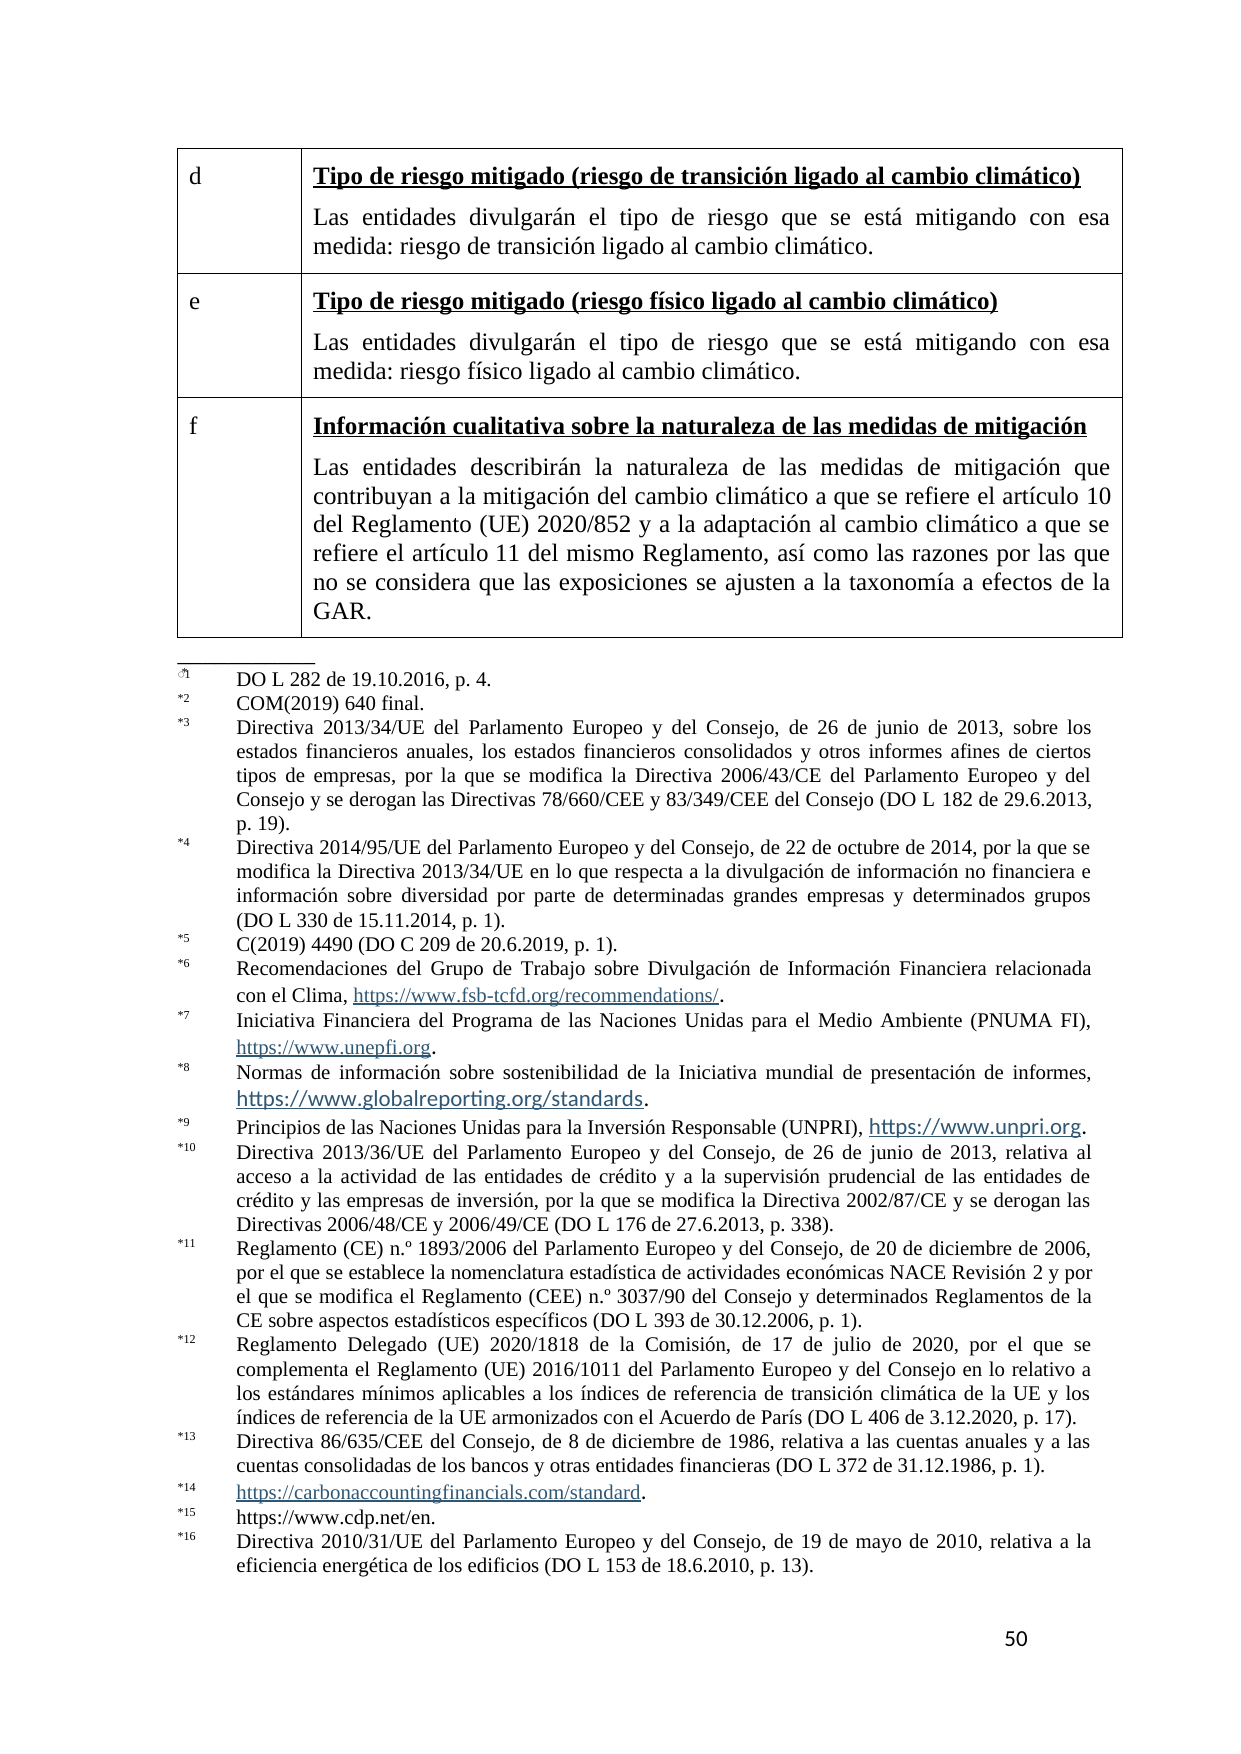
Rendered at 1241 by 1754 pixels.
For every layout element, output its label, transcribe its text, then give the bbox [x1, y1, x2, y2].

text *11 Reglamento (CE) n.º 1893/2006 del Parlamento Europeo y del Consejo, de 20 de diciembre de 2006, por el que se establece la nomenclatura estadística de actividades económicas NACE Revisión 2 y por el que se modifica el Reglamento (CEE) n.º 3037/90 del Consejo y determinados Reglamentos de la CE sobre aspectos estadísticos específicos (DO L 393 de 30.12.2006, p. 1). [177, 1236, 1092, 1332]
text *6 Recomendaciones del Grupo de Trabajo sobre Divulgación de Información Financiera relacionada con el Clima, https://www.fsb-tcfd.org/recommendations/. [177, 956, 1092, 1008]
text *12 Reglamento Delegado (UE) 2020/1818 de la Comisión, de 17 de julio de 2020, por el que se complementa el Reglamento (UE) 2016/1011 del Parlamento Europeo y del Consejo en lo relativo a los estándares mínimos aplicables a los índices de referencia de transición climática de la UE y los índices de referencia de la UE armonizados con el Acuerdo de París (DO L 406 de 3.12.2020, p. 17). [177, 1332, 1092, 1429]
text *7 Iniciativa Financiera del Programa de las Naciones Unidas para el Medio Ambiente (PNUMA FI), https://www.unepfi.org. [177, 1008, 1092, 1060]
text *8 Normas de información sobre sostenibilidad de la Iniciativa mundial de presentación de informes, https://www.globalreporting.org/standards. [177, 1060, 1092, 1112]
text *15 https://www.cdp.net/en. [177, 1505, 1092, 1529]
text *14 https://carbonaccountingfinancials.com/standard. [177, 1477, 1092, 1505]
text *2 COM(2019) 640 final. [177, 691, 1092, 715]
table_cell Tipo de riesgo mitigado (riesgo de transición ligado al cambio climático) Las entidades divulgarán el tipo de riesgo que se está mitigando con esa medida: riesgo de transición ligado al cambio climático. [302, 149, 1122, 272]
table_cell Información cualitativa sobre la naturaleza de las medidas de mitigación Las entidades describirán la naturaleza de las medidas de mitigación que contribuyan a la mitigación del cambio climático a que se refiere el artículo 10 del Reglamento (UE) 2020/852 y a la adaptación al cambio climático a que se refiere el artículo 11 del mismo Reglamento, así como las razones por las que no se considera que las exposiciones se ajusten a la taxonomía a efectos de la GAR. [302, 398, 1122, 637]
text *5 C(2019) 4490 (DO C 209 de 20.6.2019, p. 1). [177, 932, 1092, 956]
text *10 Directiva 2013/36/UE del Parlamento Europeo y del Consejo, de 26 de junio de 2013, relativa al acceso a la actividad de las entidades de crédito y a la supervisión prudencial de las entidades de crédito y las empresas de inversión, por la que se modifica la Directiva 2002/87/CE y se derogan las Directivas 2006/48/CE y 2006/49/CE (DO L 176 de 27.6.2013, p. 338). [177, 1140, 1092, 1236]
table_cell e [178, 274, 301, 397]
text *13 Directiva 86/635/CEE del Consejo, de 8 de diciembre de 1986, relativa a las cuentas anuales y a las cuentas consolidadas de los bancos y otras entidades financieras (DO L 372 de 31.12.1986, p. 1). [177, 1429, 1092, 1477]
table_cell Tipo de riesgo mitigado (riesgo físico ligado al cambio climático) Las entidades divulgarán el tipo de riesgo que se está mitigando con esa medida: riesgo físico ligado al cambio climático. [302, 274, 1122, 397]
text *4 Directiva 2014/95/UE del Parlamento Europeo y del Consejo, de 22 de octubre de 2014, por la que se modifica la Directiva 2013/34/UE en lo que respecta a la divulgación de información no financiera e información sobre diversidad por parte de determinadas grandes empresas y determinados grupos (DO L 330 de 15.11.2014, p. 1). [177, 835, 1092, 932]
text ___________ [177, 638, 1092, 667]
text *16 Directiva 2010/31/UE del Parlamento Europeo y del Consejo, de 19 de mayo de 2010, relativa a la eficiencia energética de los edificios (DO L 153 de 18.6.2010, p. 13). [177, 1529, 1092, 1577]
text ⃰1 DO L 282 de 19.10.2016, p. 4. [177, 667, 1092, 691]
text *3 Directiva 2013/34/UE del Parlamento Europeo y del Consejo, de 26 de junio de 2013, sobre los estados financieros anuales, los estados financieros consolidados y otros informes afines de ciertos tipos de empresas, por la que se modifica la Directiva 2006/43/CE del Parlamento Europeo y del Consejo y se derogan las Directivas 78/660/CEE y 83/349/CEE del Consejo (DO L 182 de 29.6.2013, p. 19). [177, 715, 1092, 835]
text *9 Principios de las Naciones Unidas para la Inversión Responsable (UNPRI), https://www.unpri.org. [177, 1112, 1092, 1140]
table_cell f [178, 398, 301, 637]
table_cell d [178, 149, 301, 272]
